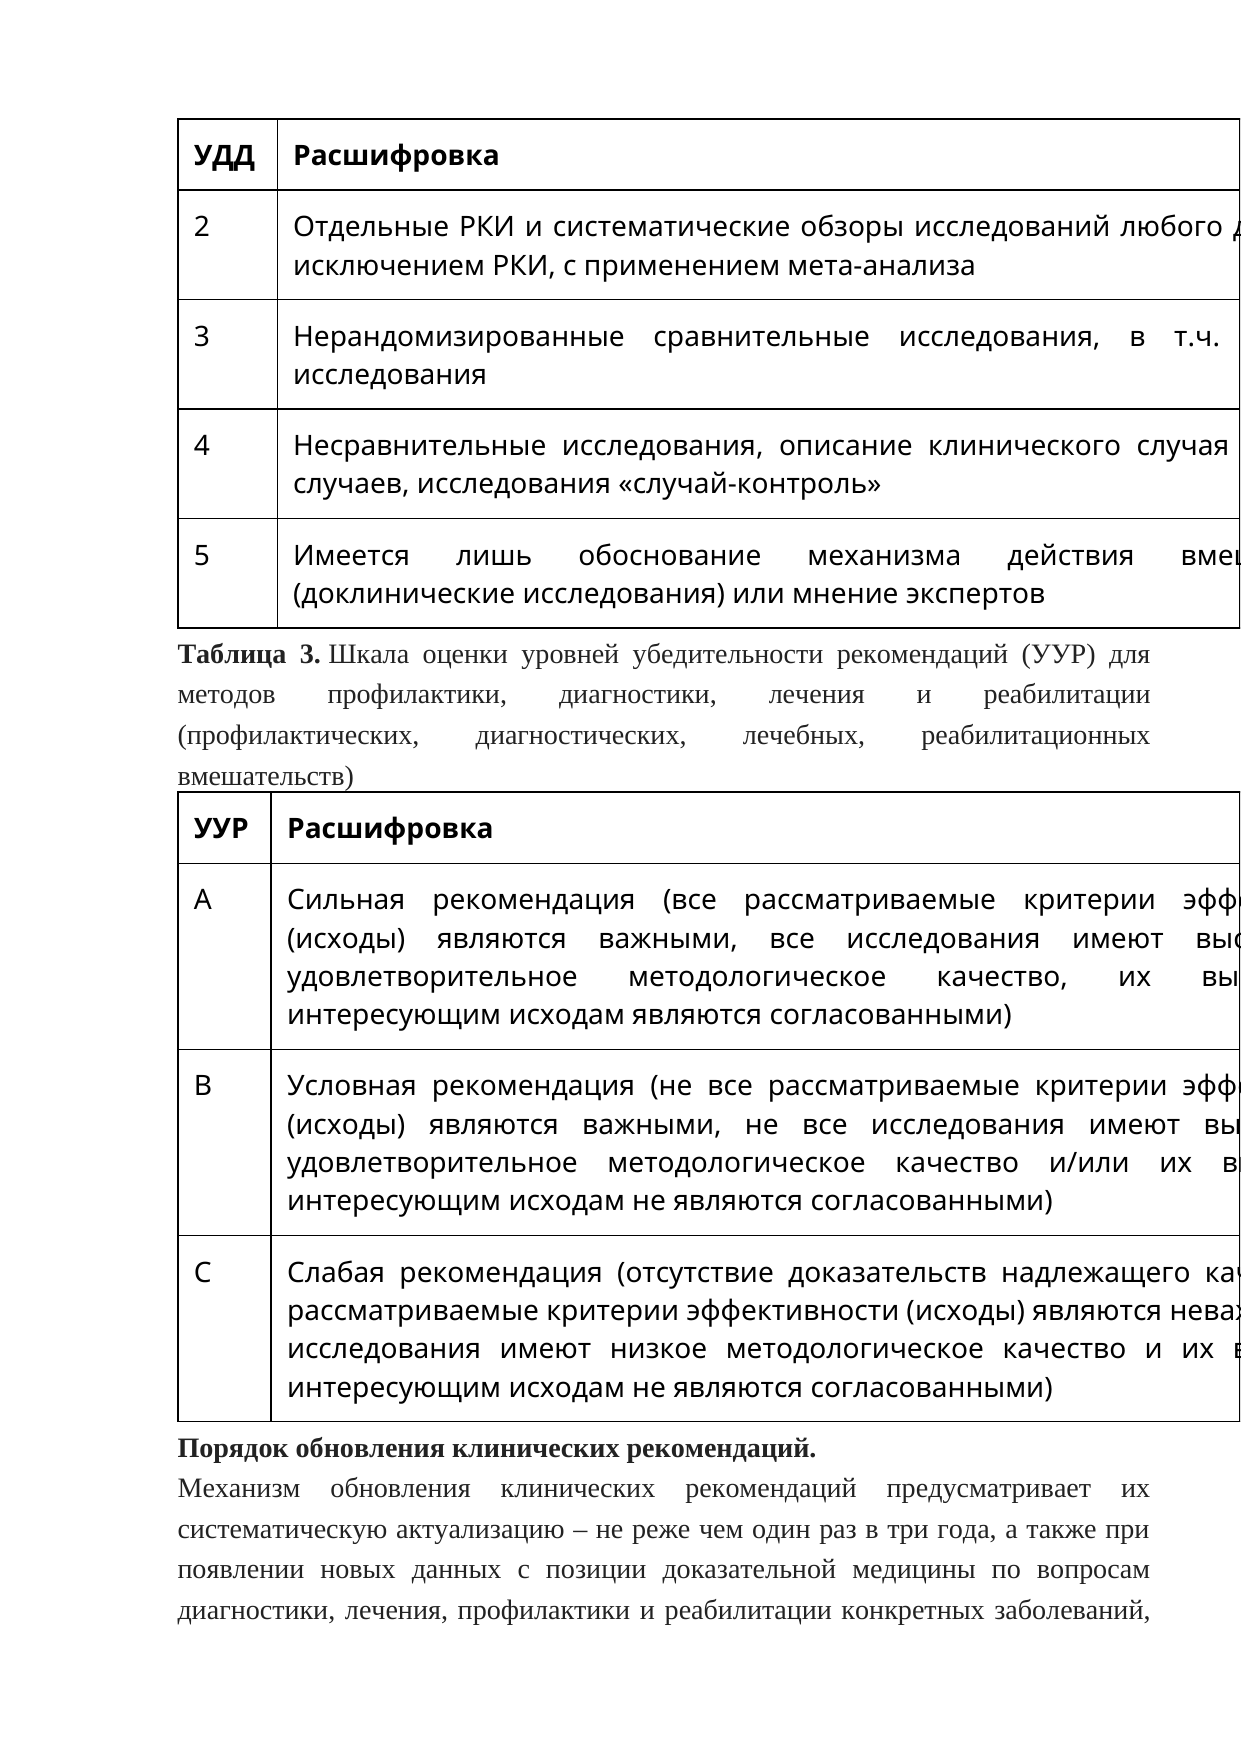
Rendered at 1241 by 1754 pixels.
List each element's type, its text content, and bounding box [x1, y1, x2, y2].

table_cell 3 [179, 300, 277, 408]
table_cell 2 [179, 191, 277, 299]
table_header Расшифровка [278, 120, 1239, 189]
table_cell 5 [179, 519, 277, 627]
table_header УУР [179, 793, 270, 862]
table_header УДД [179, 120, 277, 189]
table_cell Нерандомизированные сравнительные исследования, в т.ч. когортные исследования [278, 300, 1239, 408]
table_cell 4 [179, 410, 277, 518]
table_header Расшифровка [272, 793, 1239, 862]
table_cell B [179, 1050, 270, 1235]
table_cell A [179, 864, 270, 1048]
text Таблица 3. Шкала оценки уровней убедительности рекомендаций (УУР) для методов профилактики, диагностики, лечения и реабилитации (профилактических, диагностических, лечебных, реабилитационных вмешательств) [177, 629, 1152, 791]
text Порядок обновления клинических рекомендаций. [177, 1422, 1152, 1463]
table_cell Сильная рекомендация (все рассматриваемые критерии эффективности (исходы) являются важными, все исследования имеют высокое или удовлетворительное методологическое качество, их выводы по интересующим исходам являются согласованными) [272, 864, 1239, 1048]
table_cell Несравнительные исследования, описание клинического случая или серии случаев, исследования «случай-контроль» [278, 410, 1239, 518]
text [177, 1463, 1152, 1626]
table_cell Отдельные РКИ и систематические обзоры исследований любого дизайна, за исключением РКИ, с применением мета-анализа [278, 191, 1239, 299]
table_cell C [179, 1236, 270, 1421]
table_cell Слабая рекомендация (отсутствие доказательств надлежащего качества (все рассматриваемые критерии эффективности (исходы) являются неважными, все исследования имеют низкое методологическое качество и их выводы по интересующим исходам не являются согласованными) [272, 1236, 1239, 1421]
table_cell Имеется лишь обоснование механизма действия вмешательства (доклинические исследования) или мнение экспертов [278, 519, 1239, 627]
table_cell Условная рекомендация (не все рассматриваемые критерии эффективности (исходы) являются важными, не все исследования имеют высокое или удовлетворительное методологическое качество и/или их выводы по интересующим исходам не являются согласованными) [272, 1050, 1239, 1235]
